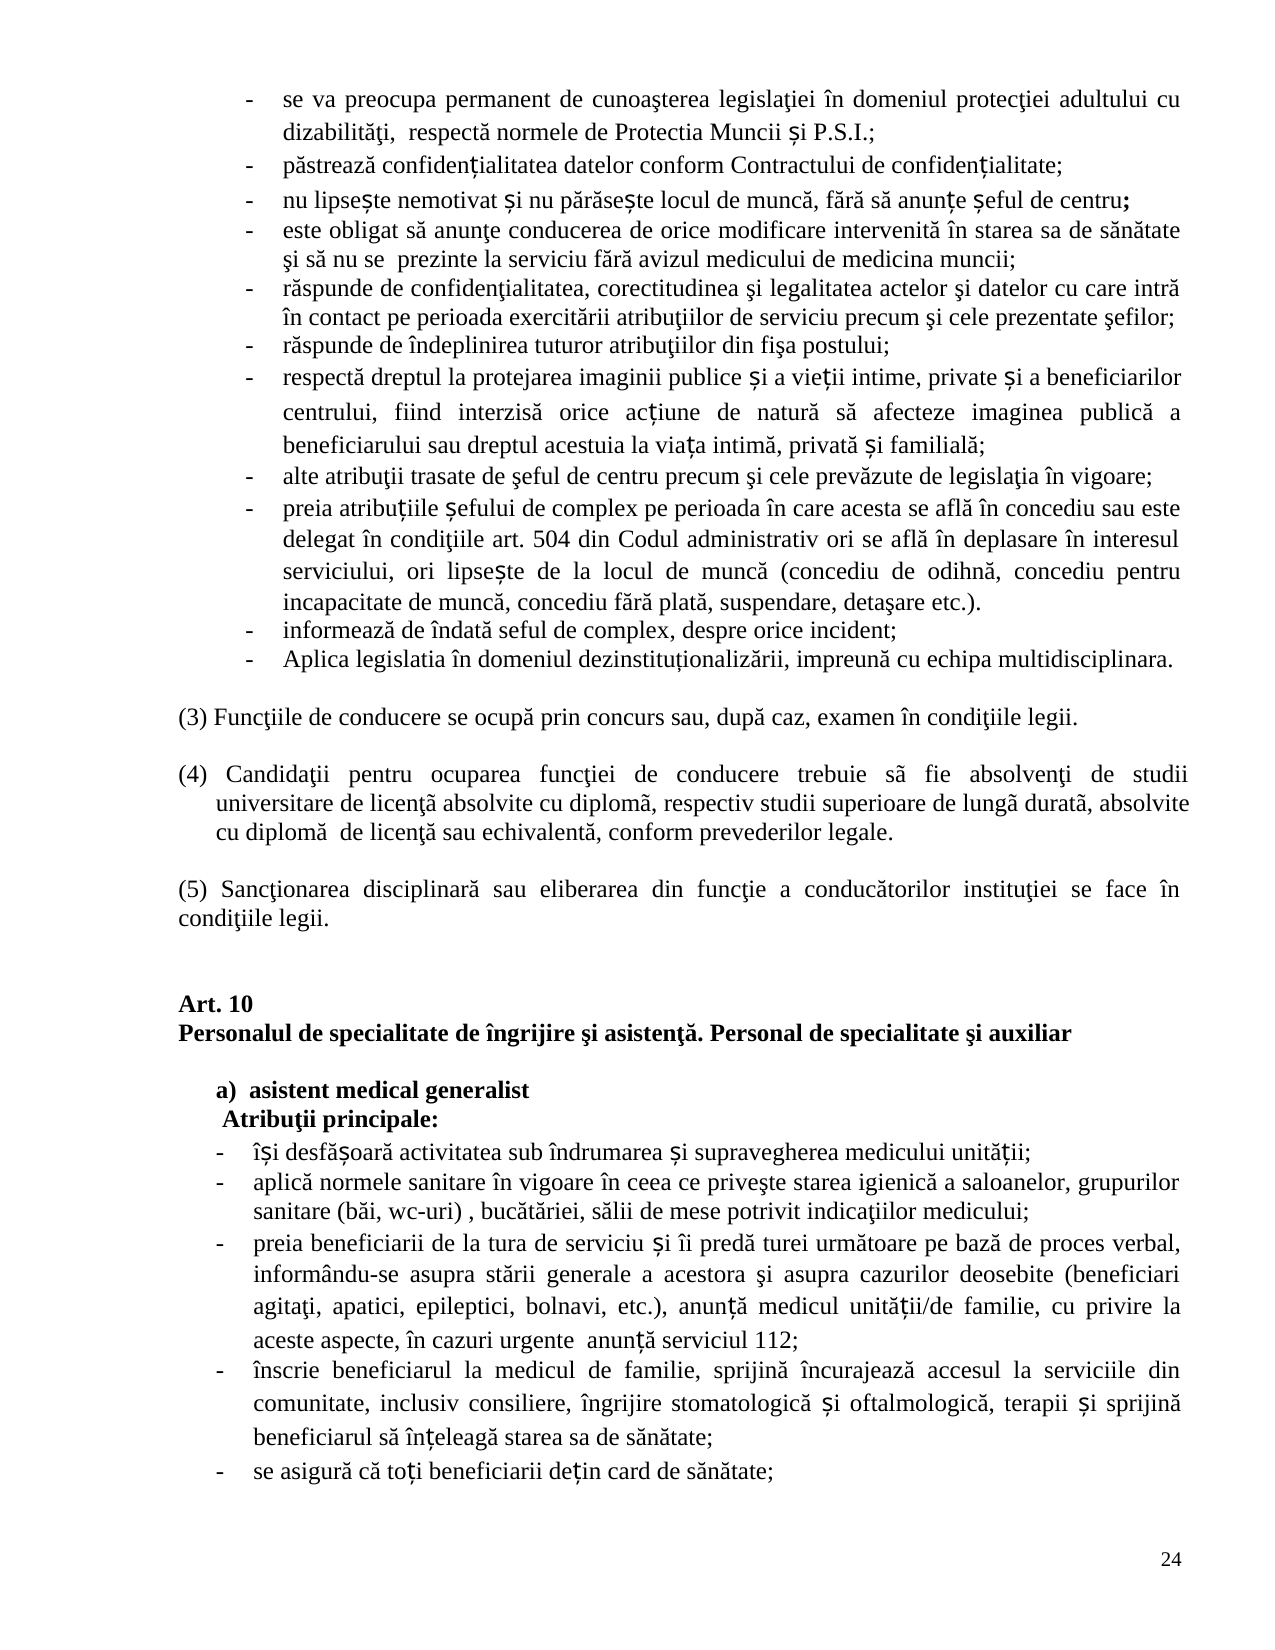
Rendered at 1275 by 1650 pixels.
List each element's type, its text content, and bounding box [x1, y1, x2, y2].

list păstrează confidențialitatea datelor conform Contractului de confidențialitate; [245, 147, 1181, 181]
text (3) Funcţiile de conducere se ocupă prin concurs sau, după caz, examen în condiţiile legii. [178, 702, 1191, 731]
list înscrie beneficiarul la medicul de familie, sprijină încurajează accesul la serviciile din comunitate, inclusiv consiliere, îngrijire stomatologică și oftalmologică, terapii și sprijină beneficiarul să înțeleagă starea sa de sănătate; [216, 1356, 1181, 1452]
list alte atribuţii trasate de şeful de centru precum şi cele prevăzute de legislaţia în vigoare; [245, 461, 1181, 490]
text (4) Candidaţii pentru ocuparea funcţiei de conducere trebuie sã fie absolvenţi de studii universitare de licenţã absolvite cu diplomã, respectiv studii superioare de lungã duratã, absolvite cu diplomă de licenţă sau echivalentă, conform prevederilor legale. [178, 759, 1191, 846]
list se va preocupa permanent de cunoaşterea legislaţiei în domeniul protecţiei adultului cu dizabilităţi, respectă normele de Protectia Muncii și P.S.I.; [245, 84, 1181, 147]
list răspunde de îndeplinirea tuturor atribuţiilor din fişa postului; [245, 330, 1181, 359]
list se asigură că toți beneficiarii dețin card de sănătate; [216, 1452, 1181, 1487]
text (5) Sancţionarea disciplinară sau eliberarea din funcţie a conducătorilor instituţiei se face în condiţiile legii. [178, 874, 1181, 932]
list este obligat să anunţe conducerea de orice modificare intervenită în starea sa de sănătate şi să nu se prezinte la serviciu fără avizul medicului de medicina muncii; [245, 215, 1181, 273]
list Aplica legislatia în domeniul dezinstituționalizării, impreună cu echipa multidisciplinara. [245, 644, 1181, 673]
text Atribuţii principale: [178, 1104, 1181, 1133]
list informează de îndată seful de complex, despre orice incident; [245, 616, 1181, 644]
text Art. 10 [141, 989, 1181, 1018]
list respectă dreptul la protejarea imaginii publice și a vieții intime, private și a beneficiarilor centrului, fiind interzisă orice acțiune de natură să afecteze imaginea publică a beneficiarului sau dreptul acestuia la viața intimă, privată și familială; [245, 359, 1181, 461]
list preia beneficiarii de la tura de serviciu și îi predă turei următoare pe bază de proces verbal, informându-se asupra stării generale a acestora şi asupra cazurilor deosebite (beneficiari agitaţi, apatici, epileptici, bolnavi, etc.), anunță medicul unității/de familie, cu privire la aceste aspecte, în cazuri urgente anunță serviciul 112; [216, 1225, 1181, 1356]
text Personalul de specialitate de îngrijire şi asistenţă. Personal de specialitate şi auxiliar [178, 1018, 1181, 1047]
list își desfășoară activitatea sub îndrumarea și supravegherea medicului unității; [216, 1133, 1181, 1167]
text a) asistent medical generalist [178, 1076, 1181, 1104]
list preia atribuțiile șefului de complex pe perioada în care acesta se află în concediu sau este delegat în condiţiile art. 504 din Codul administrativ ori se află în deplasare în interesul serviciului, ori lipsește de la locul de muncă (concediu de odihnă, concediu pentru incapacitate de muncă, concediu fără plată, suspendare, detaşare etc.). [245, 490, 1181, 616]
list aplică normele sanitare în vigoare în ceea ce priveşte starea igienică a saloanelor, grupurilor sanitare (băi, wc-uri) , bucătăriei, sălii de mese potrivit indicaţiilor medicului; [216, 1167, 1181, 1225]
list nu lipsește nemotivat și nu părăsește locul de muncă, fără să anunțe șeful de centru; [245, 181, 1181, 215]
list răspunde de confidenţialitatea, corectitudinea şi legalitatea actelor şi datelor cu care intră în contact pe perioada exercitării atribuţiilor de serviciu precum şi cele prezentate şefilor; [245, 273, 1181, 330]
